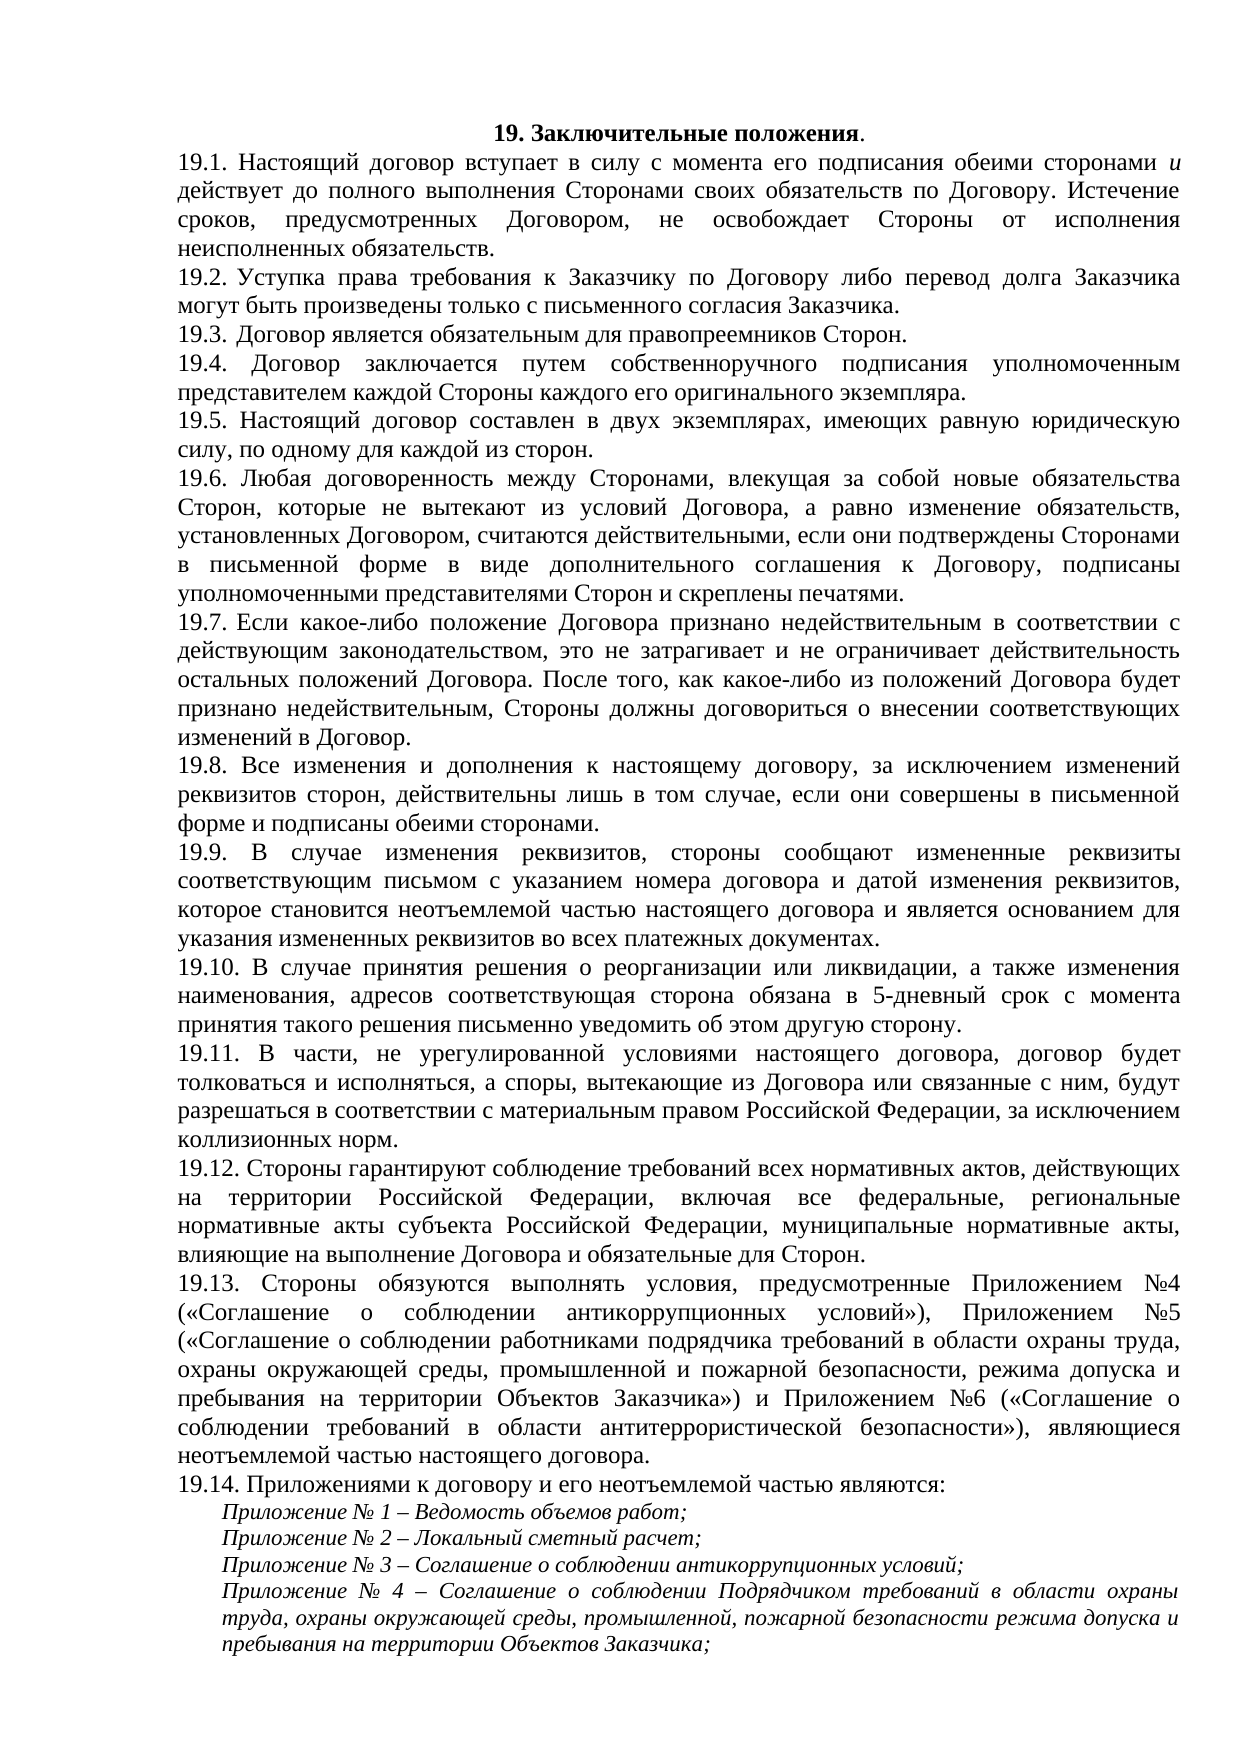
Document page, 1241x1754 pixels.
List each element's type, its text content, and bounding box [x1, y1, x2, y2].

text Приложение № 1 – Ведомость объемов работ; [177, 1498, 1181, 1524]
text 19.10. В случае принятия решения о реорганизации или ликвидации, а также изменения наименования, адресов соответствующая сторона обязана в 5-дневный срок с момента принятия такого решения письменно уведомить об этом другую сторону. [177, 952, 1181, 1038]
text Приложение № 4 – Соглашение о соблюдении Подрядчиком требований в области охраны труда, охраны окружающей среды, промышленной, пожарной безопасности режима допуска и пребывания на территории Объектов Заказчика; [222, 1577, 1181, 1656]
text 19.6. Любая договоренность между Сторонами, влекущая за собой новые обязательства Сторон, которые не вытекают из условий Договора, а равно изменение обязательств, установленных Договором, считаются действительными, если они подтверждены Сторонами в письменной форме в виде дополнительного соглашения к Договору, подписаны уполномоченными представителями Сторон и скреплены печатями. [177, 463, 1181, 607]
text 19.1. Настоящий договор вступает в силу с момента его подписания обеими сторонами и действует до полного выполнения Сторонами своих обязательств по Договору. Истечение сроков, предусмотренных Договором, не освобождает Стороны от исполнения неисполненных обязательств. [177, 147, 1181, 262]
text 19.5. Настоящий договор составлен в двух экземплярах, имеющих равную юридическую силу, по одному для каждой из сторон. [177, 406, 1181, 463]
text 19.13. Стороны обязуются выполнять условия, предусмотренные Приложением №4 («Соглашение о соблюдении антикоррупционных условий»), Приложением №5 («Соглашение о соблюдении работниками подрядчика требований в области охраны труда, охраны окружающей среды, промышленной и пожарной безопасности, режима допуска и пребывания на территории Объектов Заказчика») и Приложением №6 («Соглашение о соблюдении требований в области антитеррористической безопасности»), являющиеся неотъемлемой частью настоящего договора. [177, 1268, 1181, 1469]
text Приложение № 3 – Соглашение о соблюдении антикоррупционных условий; [222, 1551, 1181, 1577]
text 19.12. Стороны гарантируют соблюдение требований всех нормативных актов, действующих на территории Российской Федерации, включая все федеральные, региональные нормативные акты субъекта Российской Федерации, муниципальные нормативные акты, влияющие на выполнение Договора и обязательные для Сторон. [177, 1153, 1181, 1268]
text 19.11. В части, не урегулированной условиями настоящего договора, договор будет толковаться и исполняться, а споры, вытекающие из Договора или связанные с ним, будут разрешаться в соответствии с материальным правом Российской Федерации, за исключением коллизионных норм. [177, 1038, 1181, 1153]
list 19. Заключительные положения. [177, 118, 1181, 147]
text 19.8. Все изменения и дополнения к настоящему договору, за исключением изменений реквизитов сторон, действительны лишь в том случае, если они совершены в письменной форме и подписаны обеими сторонами. [177, 751, 1181, 837]
text 19.9. В случае изменения реквизитов, стороны сообщают измененные реквизиты соответствующим письмом с указанием номера договора и датой изменения реквизитов, которое становится неотъемлемой частью настоящего договора и является основанием для указания измененных реквизитов во всех платежных документах. [177, 837, 1181, 952]
text 19.3. Договор является обязательным для правопреемников Сторон. [177, 319, 1181, 348]
text Приложение № 2 – Локальный сметный расчет; [222, 1524, 1181, 1551]
text 19.7. Если какое-либо положение Договора признано недействительным в соответствии с действующим законодательством, это не затрагивает и не ограничивает действительность остальных положений Договора. После того, как какое-либо из положений Договора будет признано недействительным, Стороны должны договориться о внесении соответствующих изменений в Договор. [177, 607, 1181, 751]
text 19.14. Приложениями к договору и его неотъемлемой частью являются: [177, 1469, 1181, 1498]
text 19.2. Уступка права требования к Заказчику по Договору либо перевод долга Заказчика могут быть произведены только с письменного согласия Заказчика. [177, 262, 1181, 319]
text 19.4. Договор заключается путем собственноручного подписания уполномоченным представителем каждой Стороны каждого его оригинального экземпляра. [177, 348, 1181, 406]
